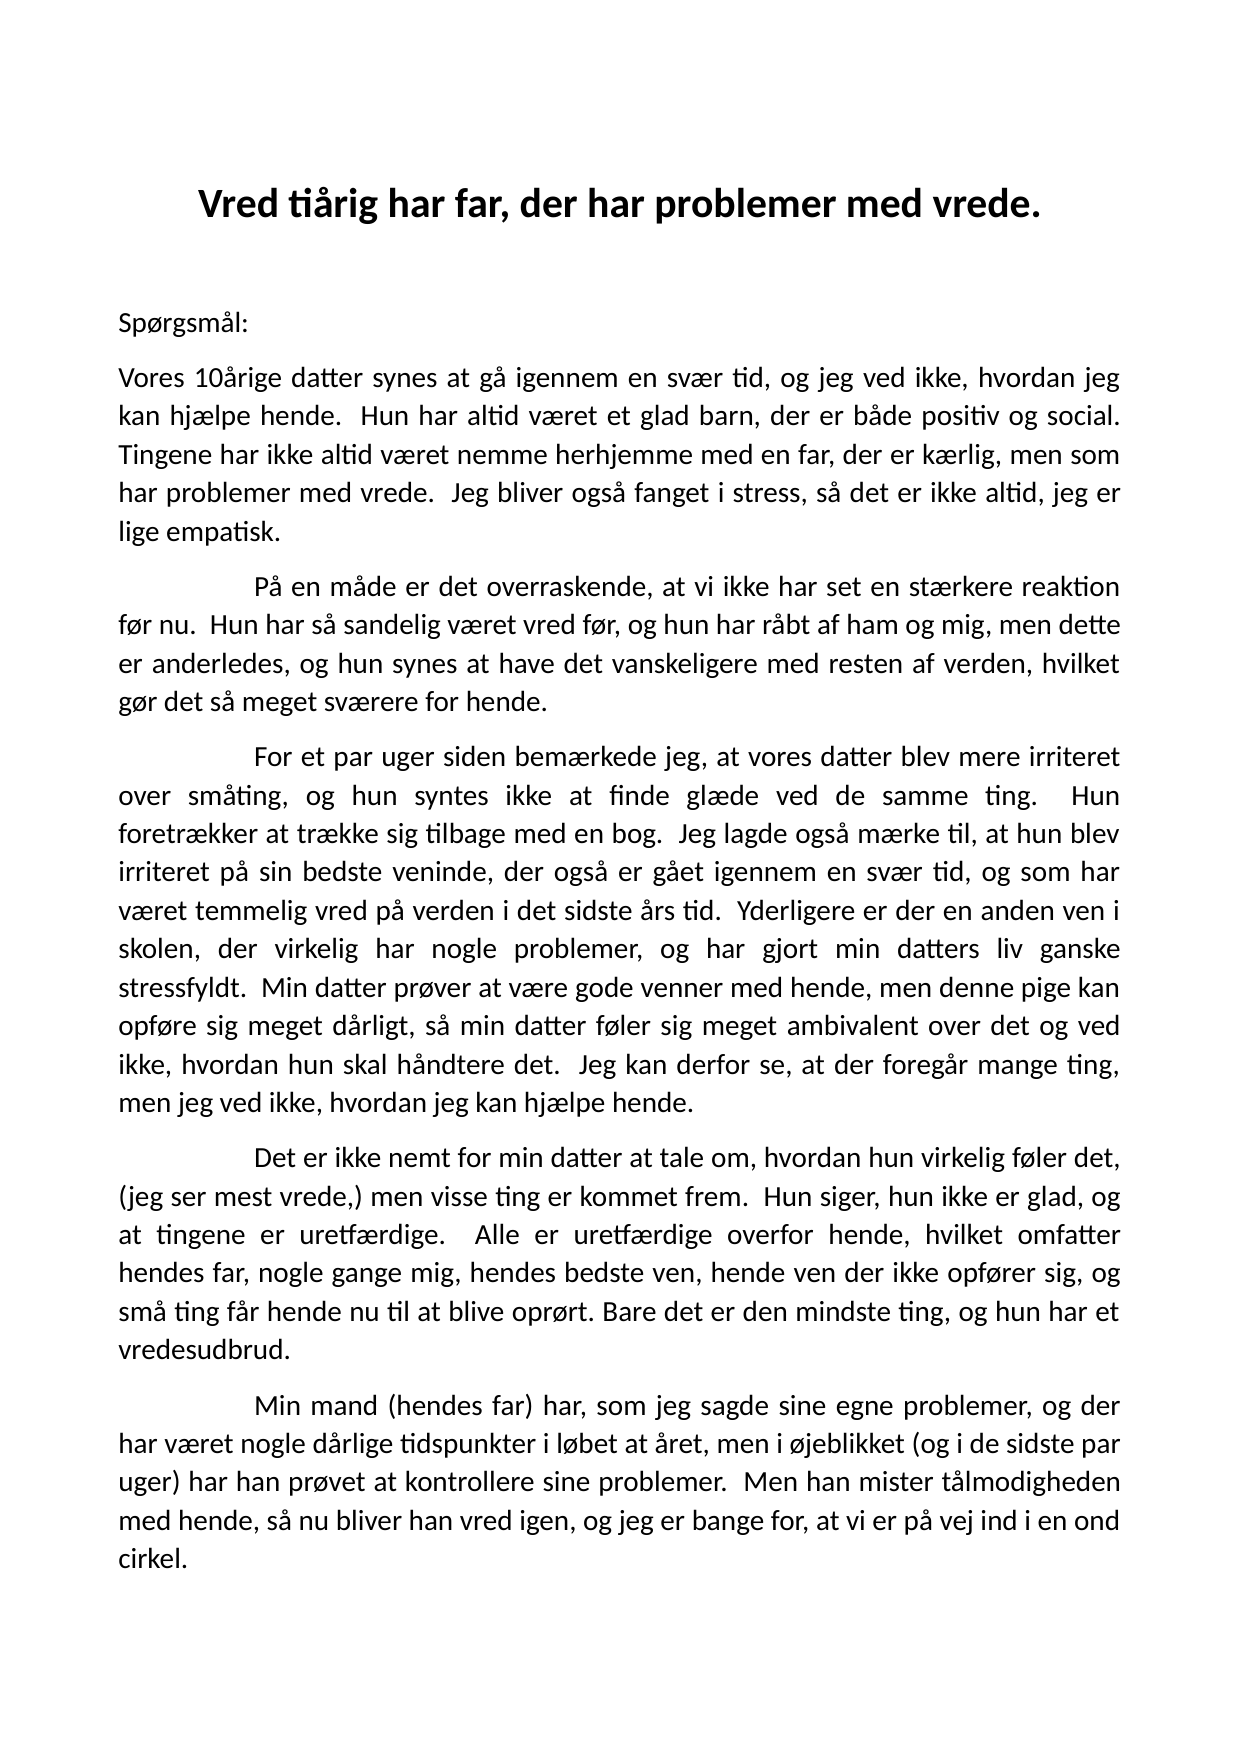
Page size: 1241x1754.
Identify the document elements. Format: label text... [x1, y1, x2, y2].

text Vred tiårig har far, der har problemer med vrede. [118, 177, 1122, 228]
text For et par uger siden bemærkede jeg, at vores datter blev mere irriteret over småting, og hun syntes ikke at finde glæde ved de samme ting. Hun foretrækker at trække sig tilbage med en bog. Jeg lagde også mærke til, at hun blev irriteret på sin bedste veninde, der også er gået igennem en svær tid, og som har været temmelig vred på verden i det sidste års tid. Yderligere er der en anden ven i skolen, der virkelig har nogle problemer, og har gjort min datters liv ganske stressfyldt. Min datter prøver at være gode venner med hende, men denne pige kan opføre sig meget dårligt, så min datter føler sig meget ambivalent over det og ved ikke, hvordan hun skal håndtere det. Jeg kan derfor se, at der foregår mange ting, men jeg ved ikke, hvordan jeg kan hjælpe hende. [118, 738, 1122, 1120]
text Vores 10årige datter synes at gå igennem en svær tid, og jeg ved ikke, hvordan jeg kan hjælpe hende. Hun har altid været et glad barn, der er både positiv og social. Tingene har ikke altid været nemme herhjemme med en far, der er kærlig, men som har problemer med vrede. Jeg bliver også fanget i stress, så det er ikke altid, jeg er lige empatisk. [118, 359, 1122, 548]
text På en måde er det overraskende, at vi ikke har set en stærkere reaktion før nu. Hun har så sandelig været vred før, og hun har råbt af ham og mig, men dette er anderledes, og hun synes at have det vanskeligere med resten af verden, hvilket gør det så meget sværere for hende. [118, 568, 1122, 719]
text Det er ikke nemt for min datter at tale om, hvordan hun virkelig føler det, (jeg ser mest vrede,) men visse ting er kommet frem. Hun siger, hun ikke er glad, og at tingene er uretfærdige. Alle er uretfærdige overfor hende, hvilket omfatter hendes far, nogle gange mig, hendes bedste ven, hende ven der ikke opfører sig, og små ting får hende nu til at blive oprørt. Bare det er den mindste ting, og hun har et vredesudbrud. [118, 1139, 1122, 1367]
text Min mand (hendes far) har, som jeg sagde sine egne problemer, og der har været nogle dårlige tidspunkter i løbet at året, men i øjeblikket (og i de sidste par uger) har han prøvet at kontrollere sine problemer. Men han mister tålmodigheden med hende, så nu bliver han vred igen, og jeg er bange for, at vi er på vej ind i en ond cirkel. [118, 1387, 1122, 1576]
text Spørgsmål: [118, 304, 1122, 339]
